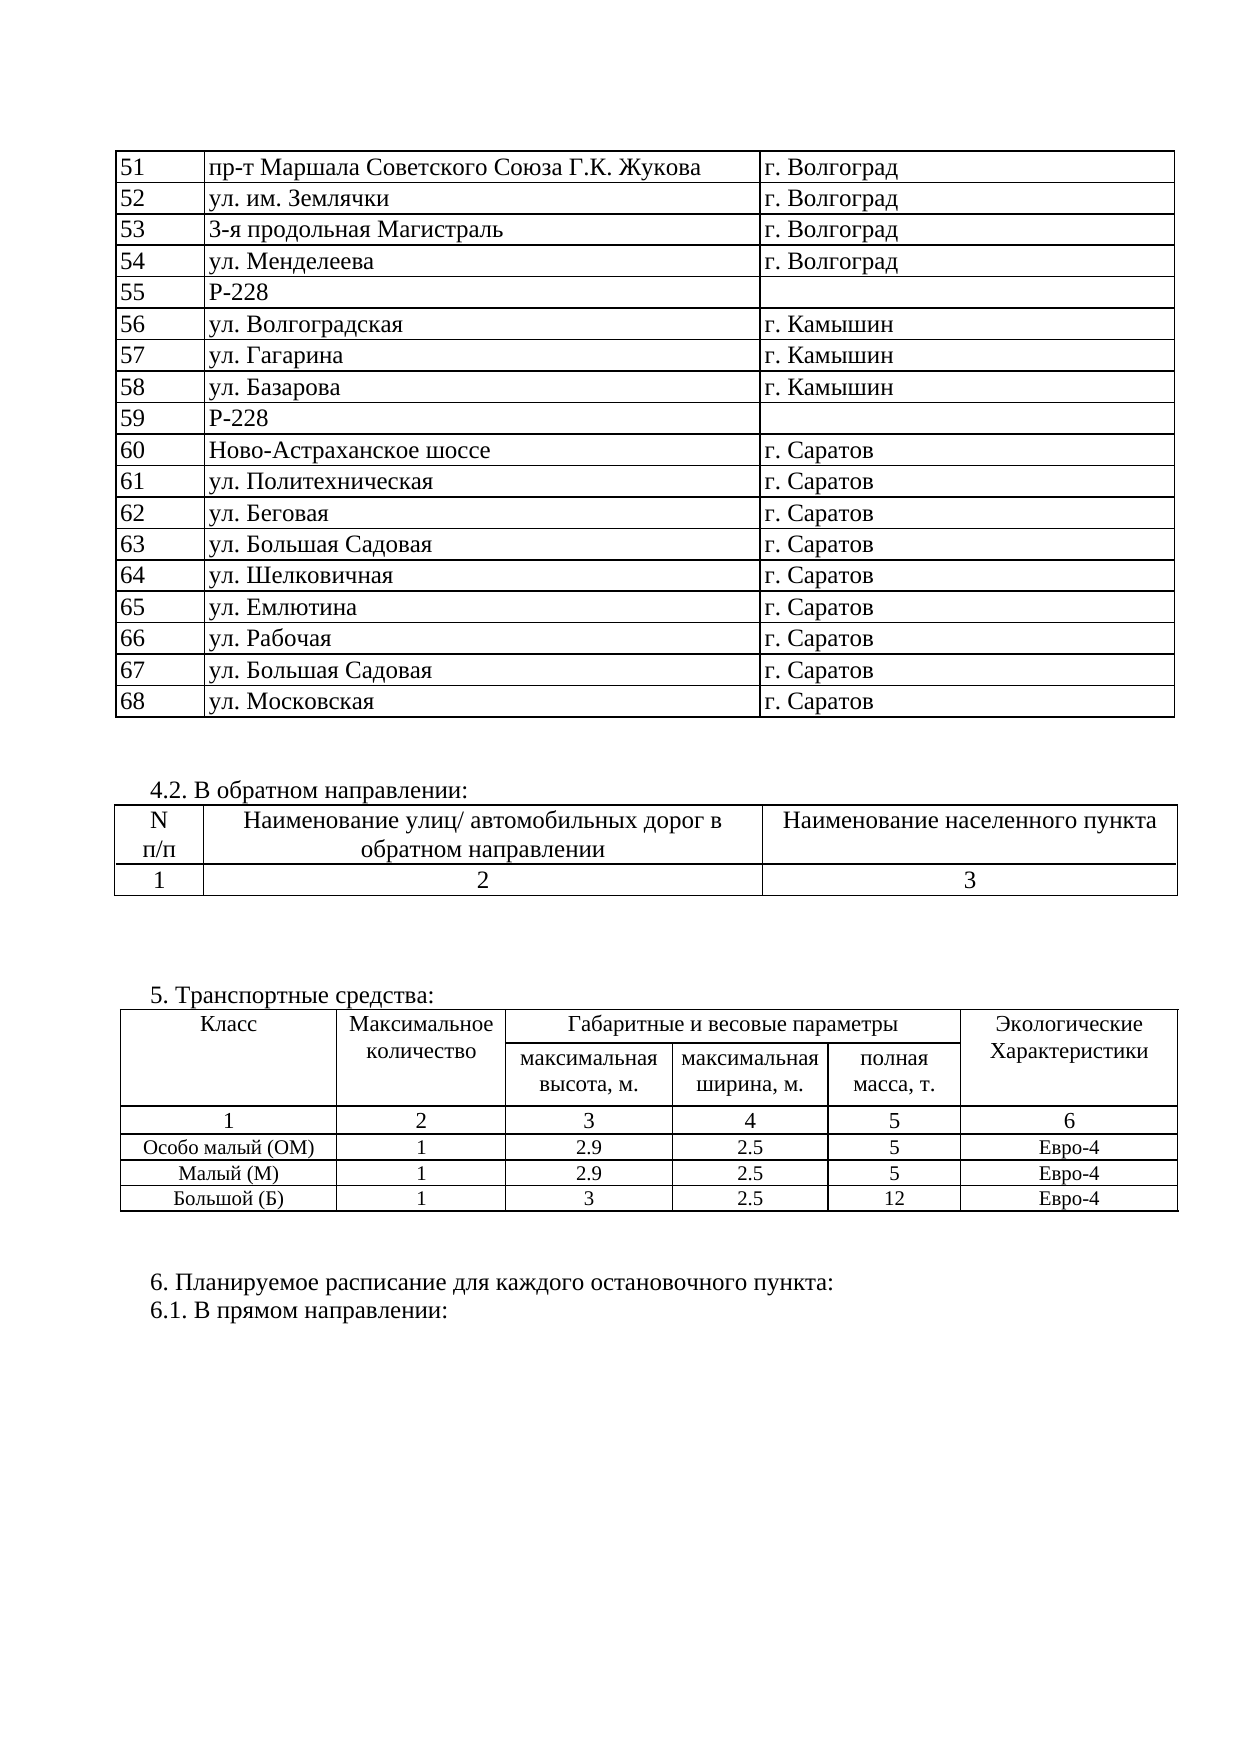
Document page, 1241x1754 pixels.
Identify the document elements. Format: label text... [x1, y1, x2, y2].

table_cell г. Саратов [761, 655, 1174, 685]
table_cell 62 [117, 498, 204, 527]
table_cell 2.9 [506, 1161, 672, 1184]
text 4.2. В обратном направлении: [150, 775, 1090, 804]
table_cell Евро-4 [961, 1186, 1177, 1210]
table_cell 1 [337, 1135, 505, 1159]
text 6.1. В прямом направлении: [150, 1296, 1090, 1324]
table_cell г. Саратов [761, 435, 1174, 464]
table_header N п/п [115, 806, 203, 863]
table_cell 2 [337, 1107, 505, 1133]
table_cell 52 [117, 183, 204, 213]
table_cell 4 [673, 1107, 827, 1133]
table_cell 2.5 [673, 1161, 827, 1184]
table_cell 1 [337, 1161, 505, 1184]
table_header Наименование улиц/ автомобильных дорог в обратном направлении [204, 806, 762, 863]
table_cell 53 [117, 215, 204, 244]
table_cell Малый (М) [121, 1161, 336, 1184]
table_header Максимальное количество [337, 1010, 505, 1105]
table_cell 60 [117, 435, 204, 464]
table_cell пр-т Маршала Советского Союза Г.К. Жукова [205, 152, 759, 181]
table_cell 2.5 [673, 1186, 827, 1210]
table_cell 6 [961, 1107, 1177, 1133]
table_cell Ново-Астраханское шоссе [205, 435, 759, 464]
table_cell ул. Волгоградская [205, 309, 759, 339]
table_cell 57 [117, 340, 204, 370]
table_cell полная масса, т. [829, 1044, 960, 1105]
table_cell 2.5 [673, 1135, 827, 1159]
table_cell ул. Базарова [205, 372, 759, 402]
table_cell Особо малый (ОМ) [121, 1135, 336, 1159]
table_cell 65 [117, 592, 204, 622]
table_cell ул. Большая Садовая [205, 529, 759, 559]
table_cell 3 [506, 1186, 672, 1210]
table_cell г. Саратов [761, 561, 1174, 590]
table_cell максимальная высота, м. [506, 1044, 672, 1105]
table_cell г. Волгоград [761, 183, 1174, 213]
table_cell 3 [763, 863, 1177, 894]
table_cell Р-228 [205, 403, 759, 433]
table_cell г. Саратов [761, 466, 1174, 496]
table_cell ул. Политехническая [205, 466, 759, 496]
table_cell г. Саратов [761, 498, 1174, 527]
table_cell Большой (Б) [121, 1186, 336, 1210]
table_cell г. Камышин [761, 309, 1174, 339]
table_cell ул. Московская [205, 686, 759, 716]
table_cell г. Камышин [761, 340, 1174, 370]
table_cell Евро-4 [961, 1161, 1177, 1184]
table_cell 64 [117, 561, 204, 590]
table_cell г. Волгоград [761, 215, 1174, 244]
table_cell 1 [115, 864, 203, 894]
table_cell ул. Емлютина [205, 592, 759, 622]
table_cell Евро-4 [961, 1135, 1177, 1159]
table_cell 5 [829, 1135, 960, 1159]
table_cell 55 [117, 277, 204, 307]
table_cell 58 [117, 372, 204, 402]
table_cell 54 [117, 246, 204, 276]
table_cell 5 [829, 1161, 960, 1184]
table_cell 51 [117, 152, 204, 181]
table_cell [761, 277, 1174, 307]
table_header Класс [121, 1010, 336, 1105]
table_cell 3 [506, 1107, 672, 1133]
table_cell 67 [117, 655, 204, 685]
table_cell 1 [121, 1107, 336, 1133]
table_cell ул. Беговая [205, 498, 759, 527]
table_cell г. Саратов [761, 686, 1174, 716]
table_cell 66 [117, 623, 204, 653]
table_cell г. Саратов [761, 529, 1174, 559]
table_cell г. Волгоград [761, 246, 1174, 276]
table_cell ул. Шелковичная [205, 561, 759, 590]
text 6. Планируемое расписание для каждого остановочного пункта: [150, 1267, 1090, 1296]
table_cell максимальная ширина, м. [673, 1044, 827, 1105]
table_cell 12 [829, 1186, 960, 1210]
table_header Габаритные и весовые параметры [506, 1010, 960, 1042]
table_cell Р-228 [205, 277, 759, 307]
table_cell 5 [829, 1107, 960, 1133]
table_cell ул. Рабочая [205, 623, 759, 653]
table_cell 61 [117, 466, 204, 496]
table_cell г. Волгоград [761, 152, 1174, 181]
table_header Наименование населенного пункта [763, 806, 1177, 863]
table_cell г. Саратов [761, 623, 1174, 653]
table_cell г. Саратов [761, 592, 1174, 622]
table_cell ул. им. Землячки [205, 183, 759, 213]
table_cell ул. Менделеева [205, 246, 759, 276]
text 5. Транспортные средства: [150, 980, 1090, 1009]
table_cell г. Камышин [761, 372, 1174, 402]
table_cell 59 [117, 403, 204, 433]
table_cell ул. Большая Садовая [205, 655, 759, 685]
table_cell 68 [117, 686, 204, 716]
table_cell 2 [204, 865, 762, 894]
table_header Экологические Характеристики [961, 1010, 1177, 1105]
table_cell 3-я продольная Магистраль [205, 215, 759, 244]
table_cell [761, 403, 1174, 433]
table_cell 63 [117, 529, 204, 559]
table_cell 1 [337, 1186, 505, 1210]
table_cell 56 [117, 309, 204, 339]
table_cell 2.9 [506, 1135, 672, 1159]
table_cell ул. Гагарина [205, 340, 759, 370]
